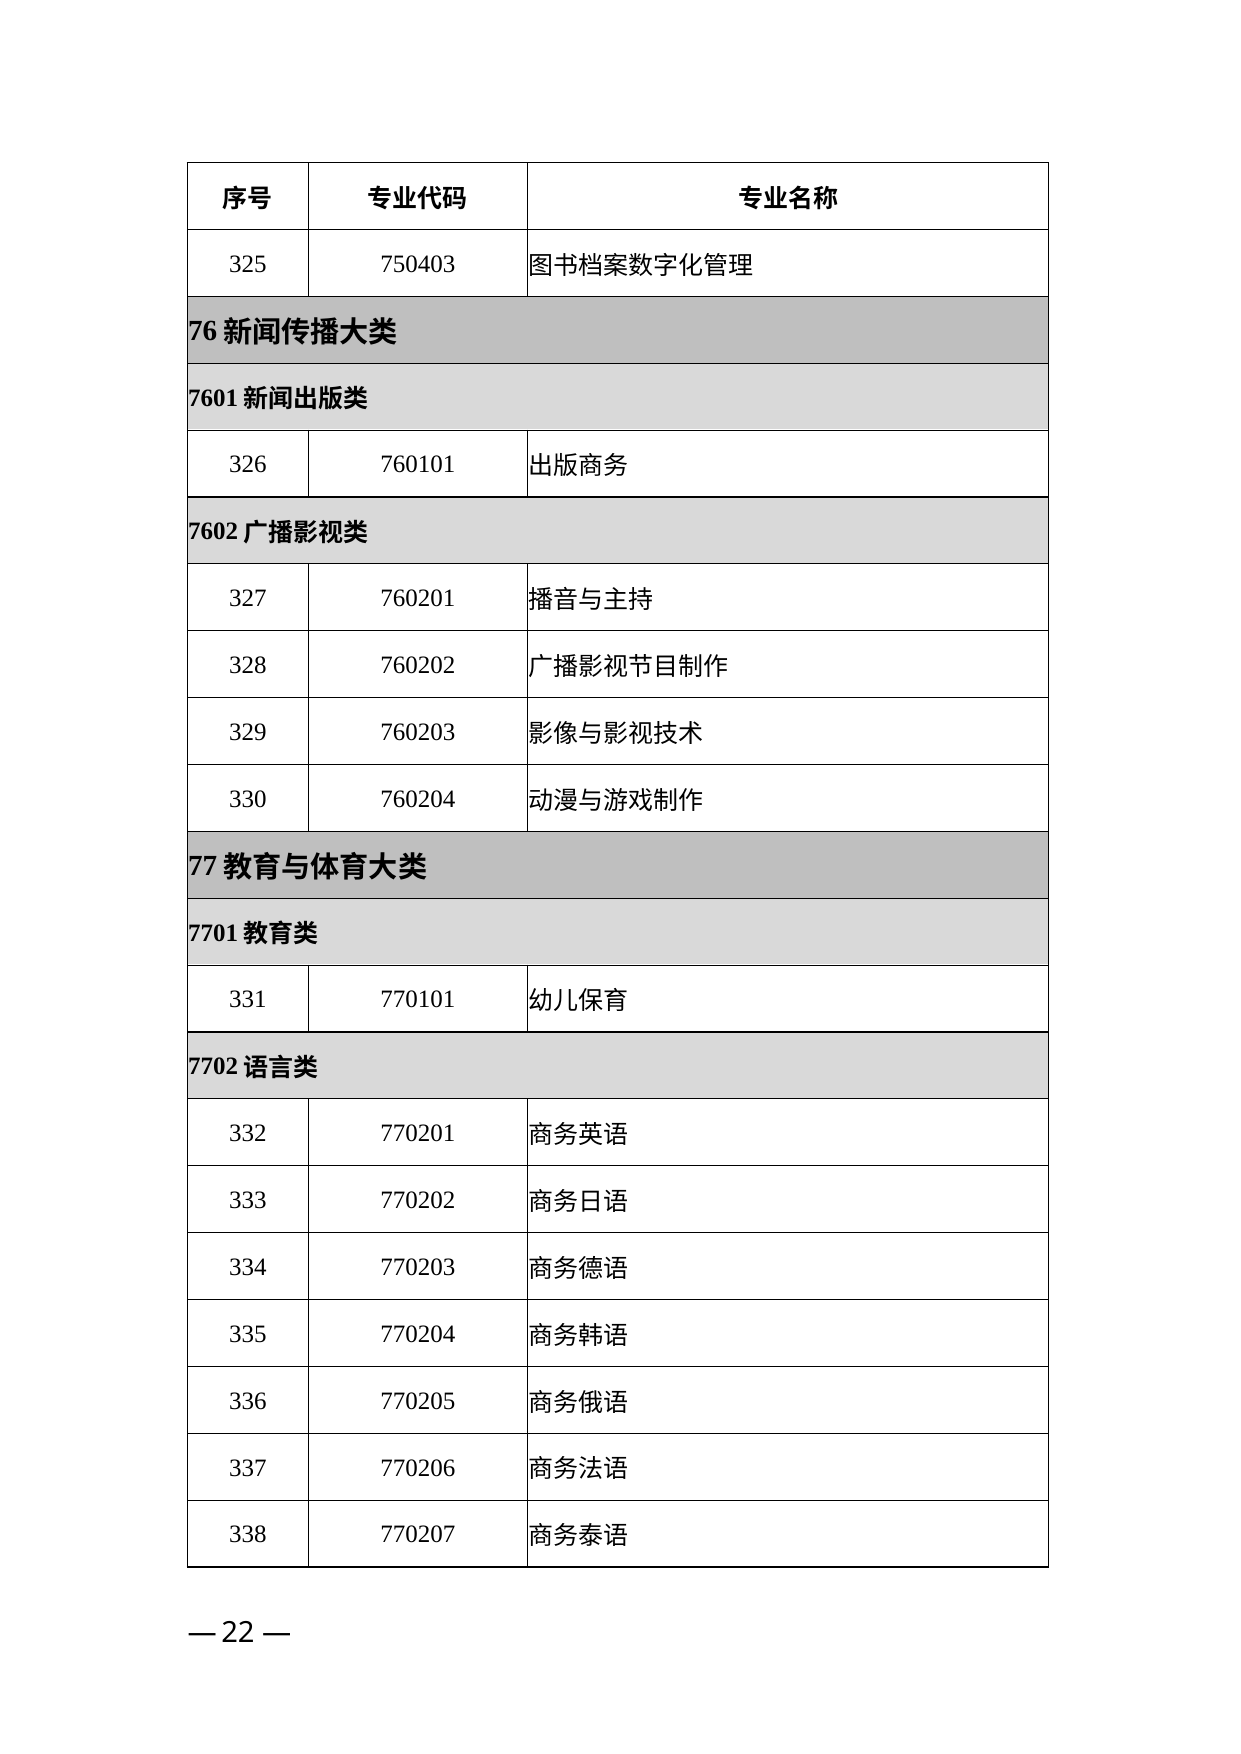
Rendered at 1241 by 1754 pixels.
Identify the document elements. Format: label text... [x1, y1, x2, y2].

table_cell 325 [188, 230, 308, 296]
table_cell 334 [188, 1233, 308, 1299]
table_cell 动漫与游戏制作 [528, 765, 1048, 831]
table_cell 商务泰语 [528, 1501, 1048, 1566]
table_cell 760202 [309, 631, 527, 697]
table_cell 77教育与体育大类 [188, 832, 1048, 898]
table_cell 广播影视节目制作 [528, 631, 1048, 697]
table_cell 770101 [309, 966, 527, 1031]
table_cell 335 [188, 1300, 308, 1366]
table_cell 商务韩语 [528, 1300, 1048, 1366]
table_header 专业代码 [309, 163, 527, 229]
table_cell 332 [188, 1099, 308, 1165]
table_cell 播音与主持 [528, 564, 1048, 630]
table_cell 76新闻传播大类 [188, 297, 1048, 363]
table_cell 影像与影视技术 [528, 698, 1048, 764]
table_cell 770206 [309, 1434, 527, 1499]
table_cell 7701教育类 [188, 899, 1048, 964]
table_cell 760204 [309, 765, 527, 831]
table_cell 336 [188, 1367, 308, 1433]
table_cell 商务法语 [528, 1434, 1048, 1499]
table_cell 7602广播影视类 [188, 498, 1048, 563]
table_cell 770205 [309, 1367, 527, 1433]
table_cell 329 [188, 698, 308, 764]
table_cell 333 [188, 1166, 308, 1232]
table_cell 760201 [309, 564, 527, 630]
table_cell 770203 [309, 1233, 527, 1299]
table_cell 770204 [309, 1300, 527, 1366]
table_cell 337 [188, 1434, 308, 1499]
table_header 专业名称 [528, 163, 1048, 229]
table_cell 750403 [309, 230, 527, 296]
table_cell 商务德语 [528, 1233, 1048, 1299]
table_cell 770202 [309, 1166, 527, 1232]
table_cell 商务日语 [528, 1166, 1048, 1232]
table_cell 商务英语 [528, 1099, 1048, 1165]
table_header 序号 [188, 163, 308, 229]
table_cell 770201 [309, 1099, 527, 1165]
table_cell 7601新闻出版类 [188, 364, 1048, 429]
table_cell 770207 [309, 1501, 527, 1566]
table_cell 330 [188, 765, 308, 831]
table_cell 商务俄语 [528, 1367, 1048, 1433]
table_cell 326 [188, 431, 308, 496]
table_cell 幼儿保育 [528, 966, 1048, 1031]
table_cell 图书档案数字化管理 [528, 230, 1048, 296]
table_cell 331 [188, 966, 308, 1031]
table_cell 出版商务 [528, 431, 1048, 496]
table_cell 327 [188, 564, 308, 630]
table_cell 328 [188, 631, 308, 697]
table_cell 760101 [309, 431, 527, 496]
table_cell 338 [188, 1501, 308, 1566]
table_cell 760203 [309, 698, 527, 764]
table_cell 7702语言类 [188, 1033, 1048, 1098]
